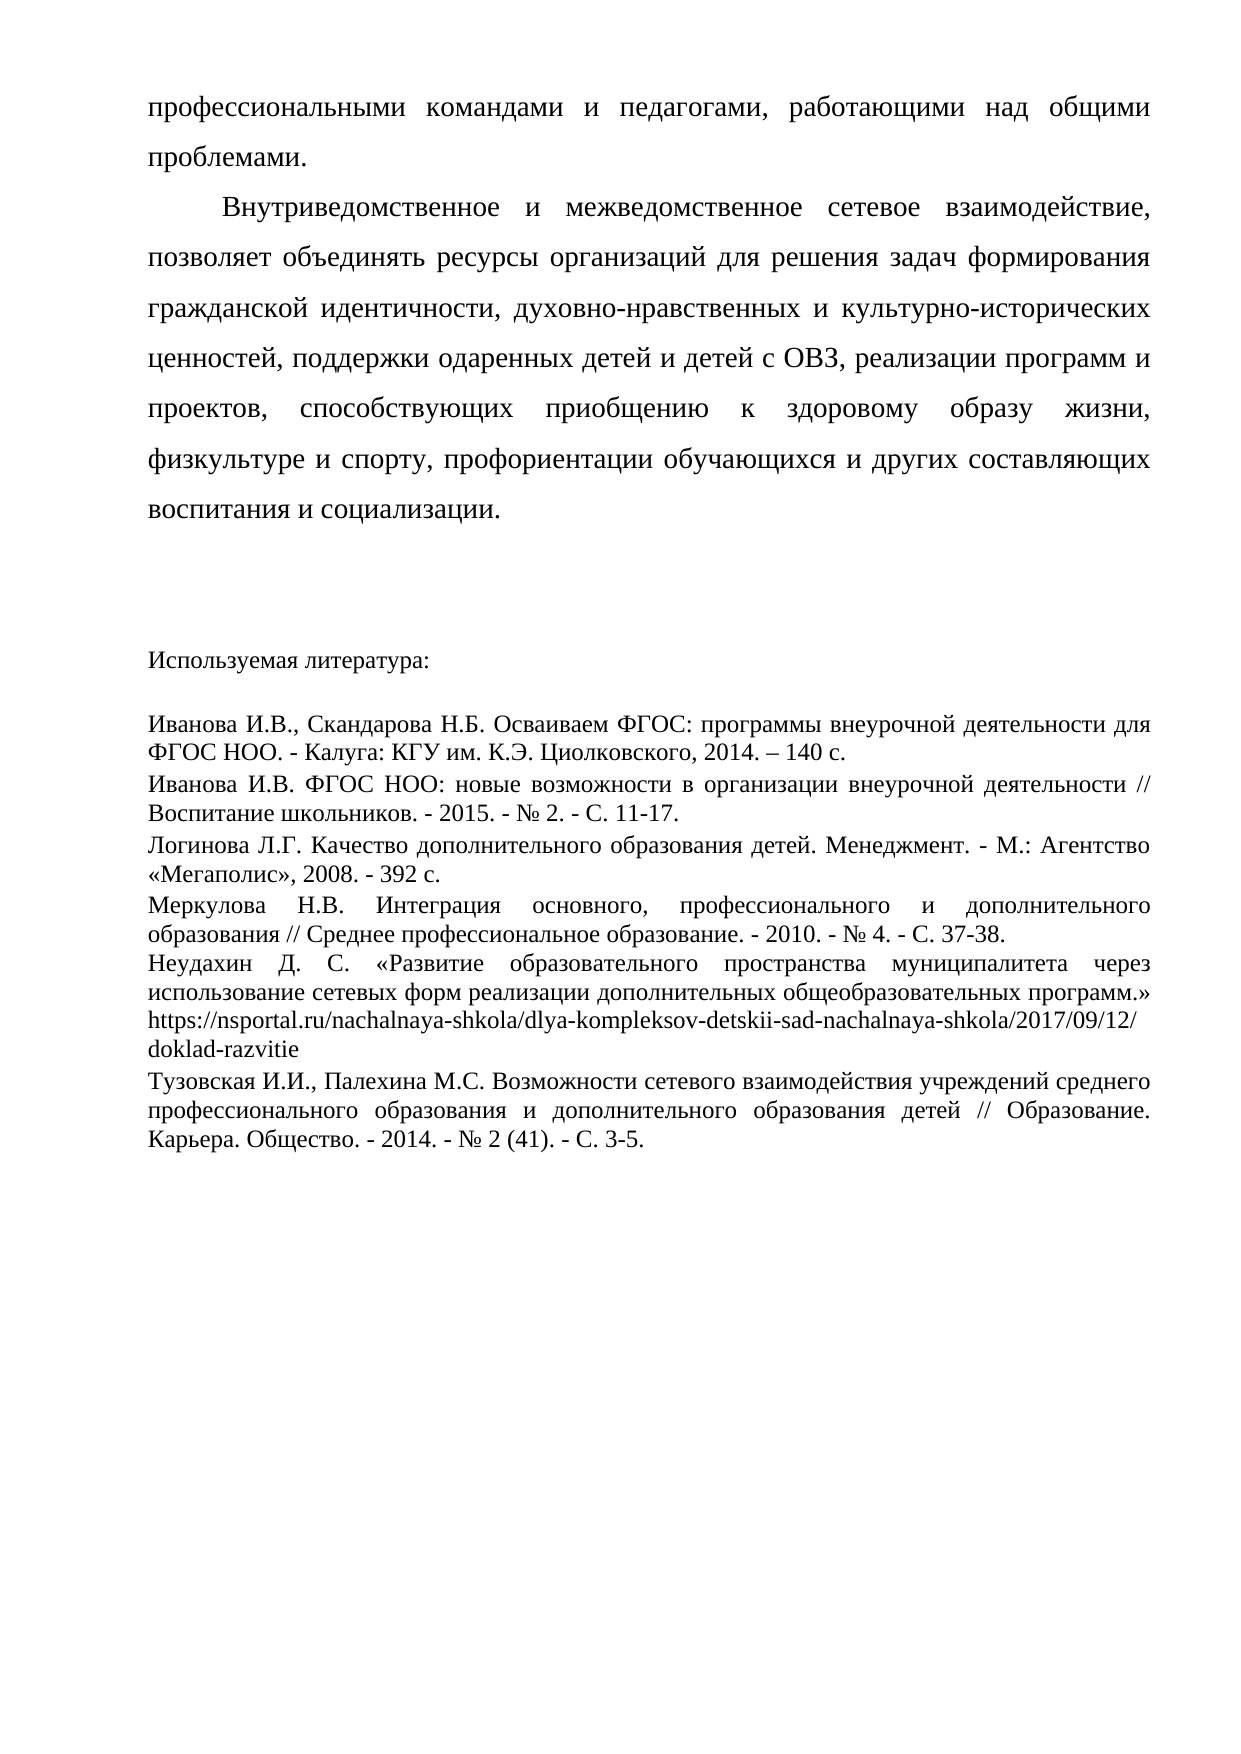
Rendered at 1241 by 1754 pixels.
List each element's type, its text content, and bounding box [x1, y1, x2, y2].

text Иванова И.В. ФГОС НОО: новые возможности в организации внеурочной деятельности // Воспитание школьников. - 2015. - № 2. - С. 11-17. [148, 769, 1152, 827]
text Неудахин Д. С. «Развитие образовательного пространства муниципалитета через использование сетевых форм реализации дополнительных общеобразовательных программ.» https://nsportal.ru/nachalnaya-shkola/dlya-kompleksov-detskii-sad-nachalnaya-shkola/2017/09/12/doklad-razvitie [148, 948, 1152, 1063]
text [148, 89, 1152, 172]
text Тузовская И.И., Палехина М.С. Возможности сетевого взаимодействия учреждений среднего профессионального образования и дополнительного образования детей // Образование. Карьера. Общество. - 2014. - № 2 (41). - С. 3-5. [148, 1066, 1152, 1152]
text Иванова И.В., Скандарова Н.Б. Осваиваем ФГОС: программы внеурочной деятельности для ФГОС НОО. - Калуга: КГУ им. К.Э. Циолковского, 2014. – 140 с. [148, 709, 1152, 766]
text Логинова Л.Г. Качество дополнительного образования детей. Менеджмент. - М.: Агентство «Мегаполис», 2008. - 392 с. [148, 830, 1152, 887]
text Используемая литература: [148, 645, 1152, 674]
text Меркулова Н.В. Интеграция основного, профессионального и дополнительного образования // Среднее профессиональное образование. - 2010. - № 4. - С. 37-38. [148, 891, 1152, 948]
text Внутриведомственное и межведомственное сетевое взаимодействие, позволяет объединять ресурсы организаций для решения задач формирования гражданской идентичности, духовно-нравственных и культурно-исторических ценностей, поддержки одаренных детей и детей с ОВЗ, реализации программ и проектов, способствующих приобщению к здоровому образу жизни, физкультуре и спорту, профориентации обучающихся и других составляющих воспитания и социализации. [148, 189, 1152, 525]
